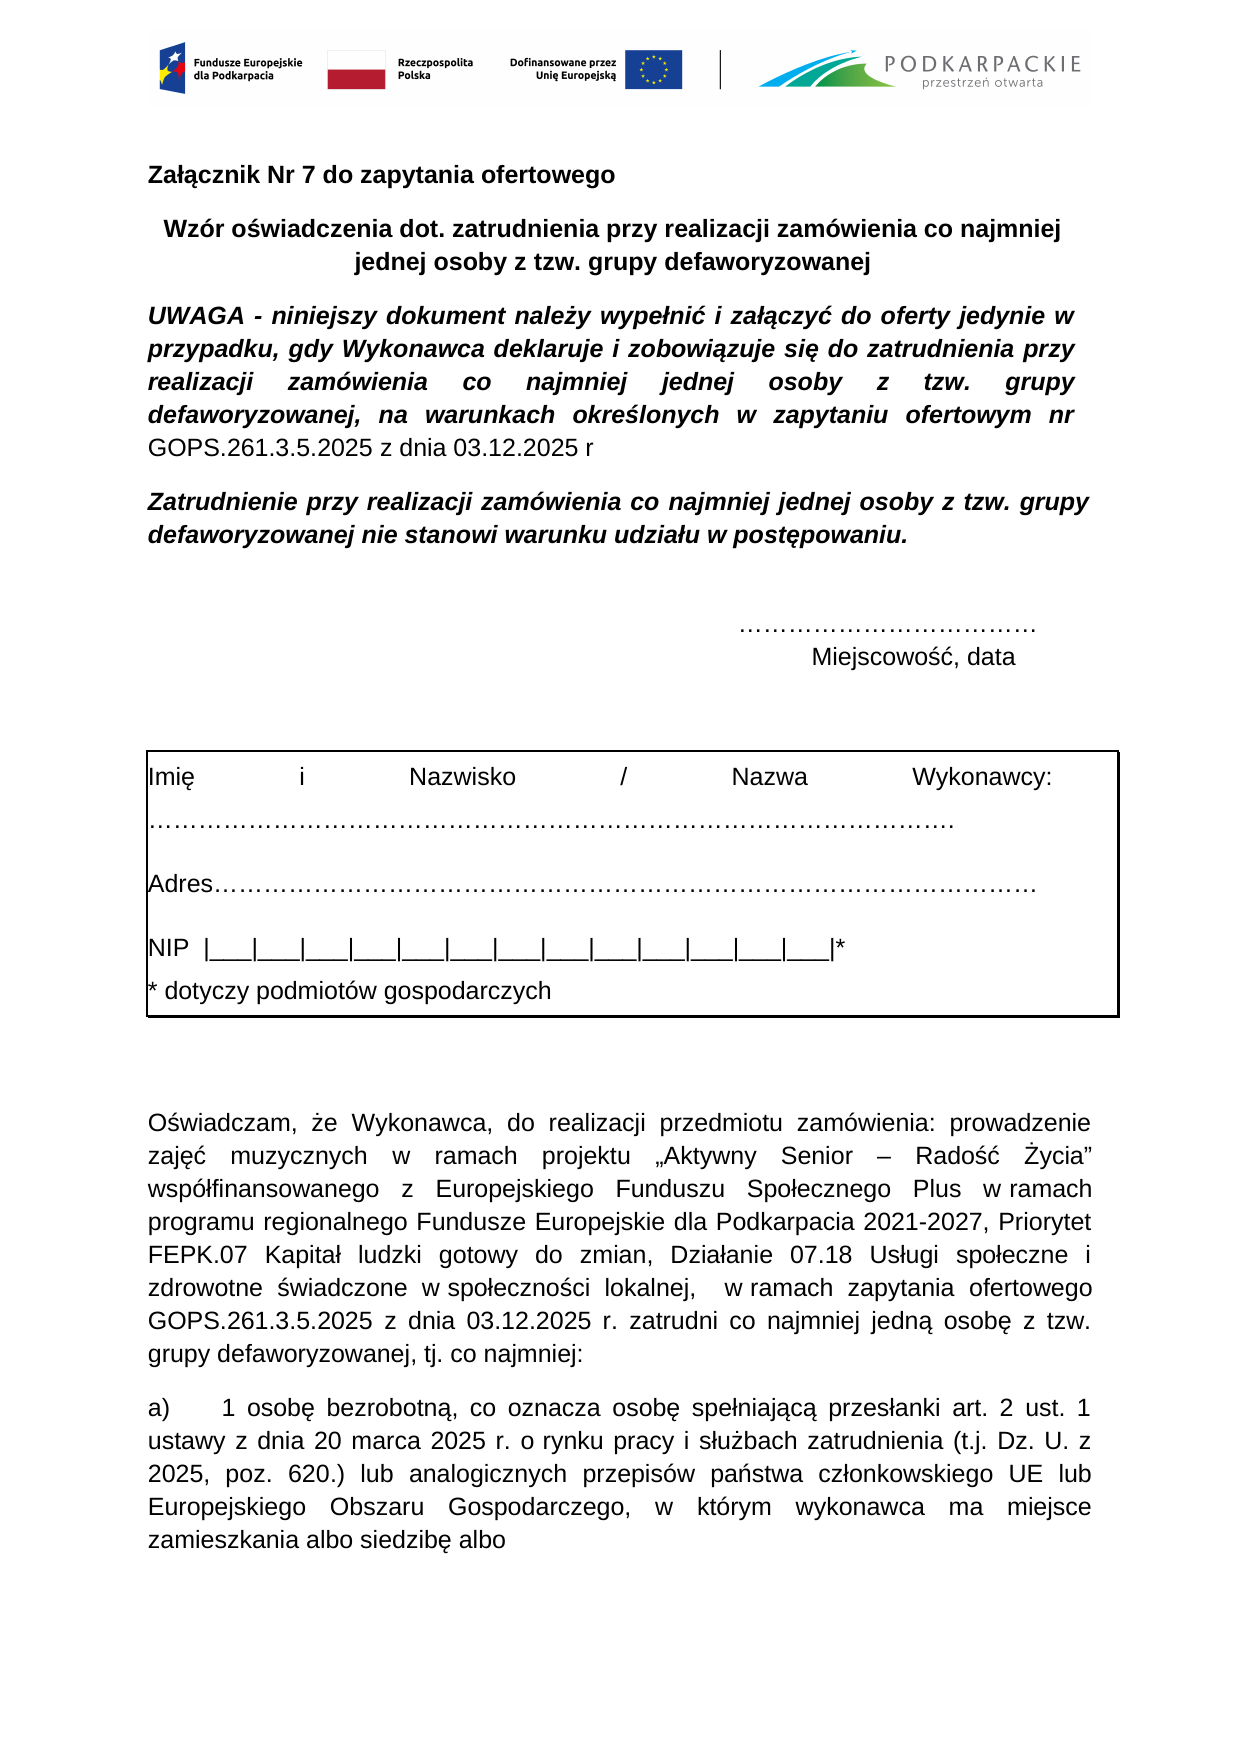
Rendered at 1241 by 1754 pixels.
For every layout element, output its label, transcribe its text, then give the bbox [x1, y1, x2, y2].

text Zatrudnienie przy realizacji zamówienia co najmniej jednej osoby z tzw. grupy defaworyzowanej nie stanowi warunku udziału w postępowaniu. [148, 487, 1093, 549]
text ……………………………… [148, 574, 1093, 638]
text Miejscowość, data [148, 642, 1093, 671]
text Oświadczam, że Wykonawca, do realizacji przedmiotu zamówienia: prowadzenie zajęć muzycznych w ramach projektu „Aktywny Senior – Radość Życia” współfinansowanego z Europejskiego Funduszu Społecznego Plus w ramach programu regionalnego Fundusze Europejskie dla Podkarpacia 2021-2027, Priorytet FEPK.07 Kapitał ludzki gotowy do zmian, Działanie 07.18 Usługi społeczne i zdrowotne świadczone w społeczności lokalnej, w ramach zapytania ofertowego GOPS.261.3.5.2025 z dnia 03.12.2025 r. zatrudni co najmniej jedną osobę z tzw. grupy defaworyzowanej, tj. co najmniej: [148, 1108, 1093, 1367]
text * dotyczy podmiotów gospodarczych [148, 964, 1117, 1015]
text Załącznik Nr 7 do zapytania ofertowego [148, 160, 1093, 189]
text a) 1 osobę bezrobotną, co oznacza osobę spełniającą przesłanki art. 2 ust. 1 ustawy z dnia 20 marca 2025 r. o rynku pracy i służbach zatrudnienia (t.j. Dz. U. z 2025, poz. 620.) lub analogicznych przepisów państwa członkowskiego UE lub Europejskiego Obszaru Gospodarczego, w którym wykonawca ma miejsce zamieszkania albo siedzibę albo [148, 1393, 1093, 1553]
text Adres……………………………………………………………………………………… [148, 857, 1117, 898]
text Wzór oświadczenia dot. zatrudnienia przy realizacji zamówienia co najmniej jednej osoby z tzw. grupy defaworyzowanej [148, 214, 1078, 276]
picture [147, 29, 1093, 107]
text Imię i Nazwisko / Nazwa Wykonawcy: ……………………………………………………………………………………. [148, 752, 1117, 834]
text NIP |___|___|___|___|___|___|___|___|___|___|___|___|___|* [148, 921, 1117, 962]
text UWAGA - niniejszy dokument należy wypełnić i załączyć do oferty jedynie w przypadku, gdy Wykonawca deklaruje i zobowiązuje się do zatrudnienia przy realizacji zamówienia co najmniej jednej osoby z tzw. grupy defaworyzowanej, na warunkach określonych w zapytaniu ofertowym nr GOPS.261.3.5.2025 z dnia 03.12.2025 r [148, 301, 1078, 462]
